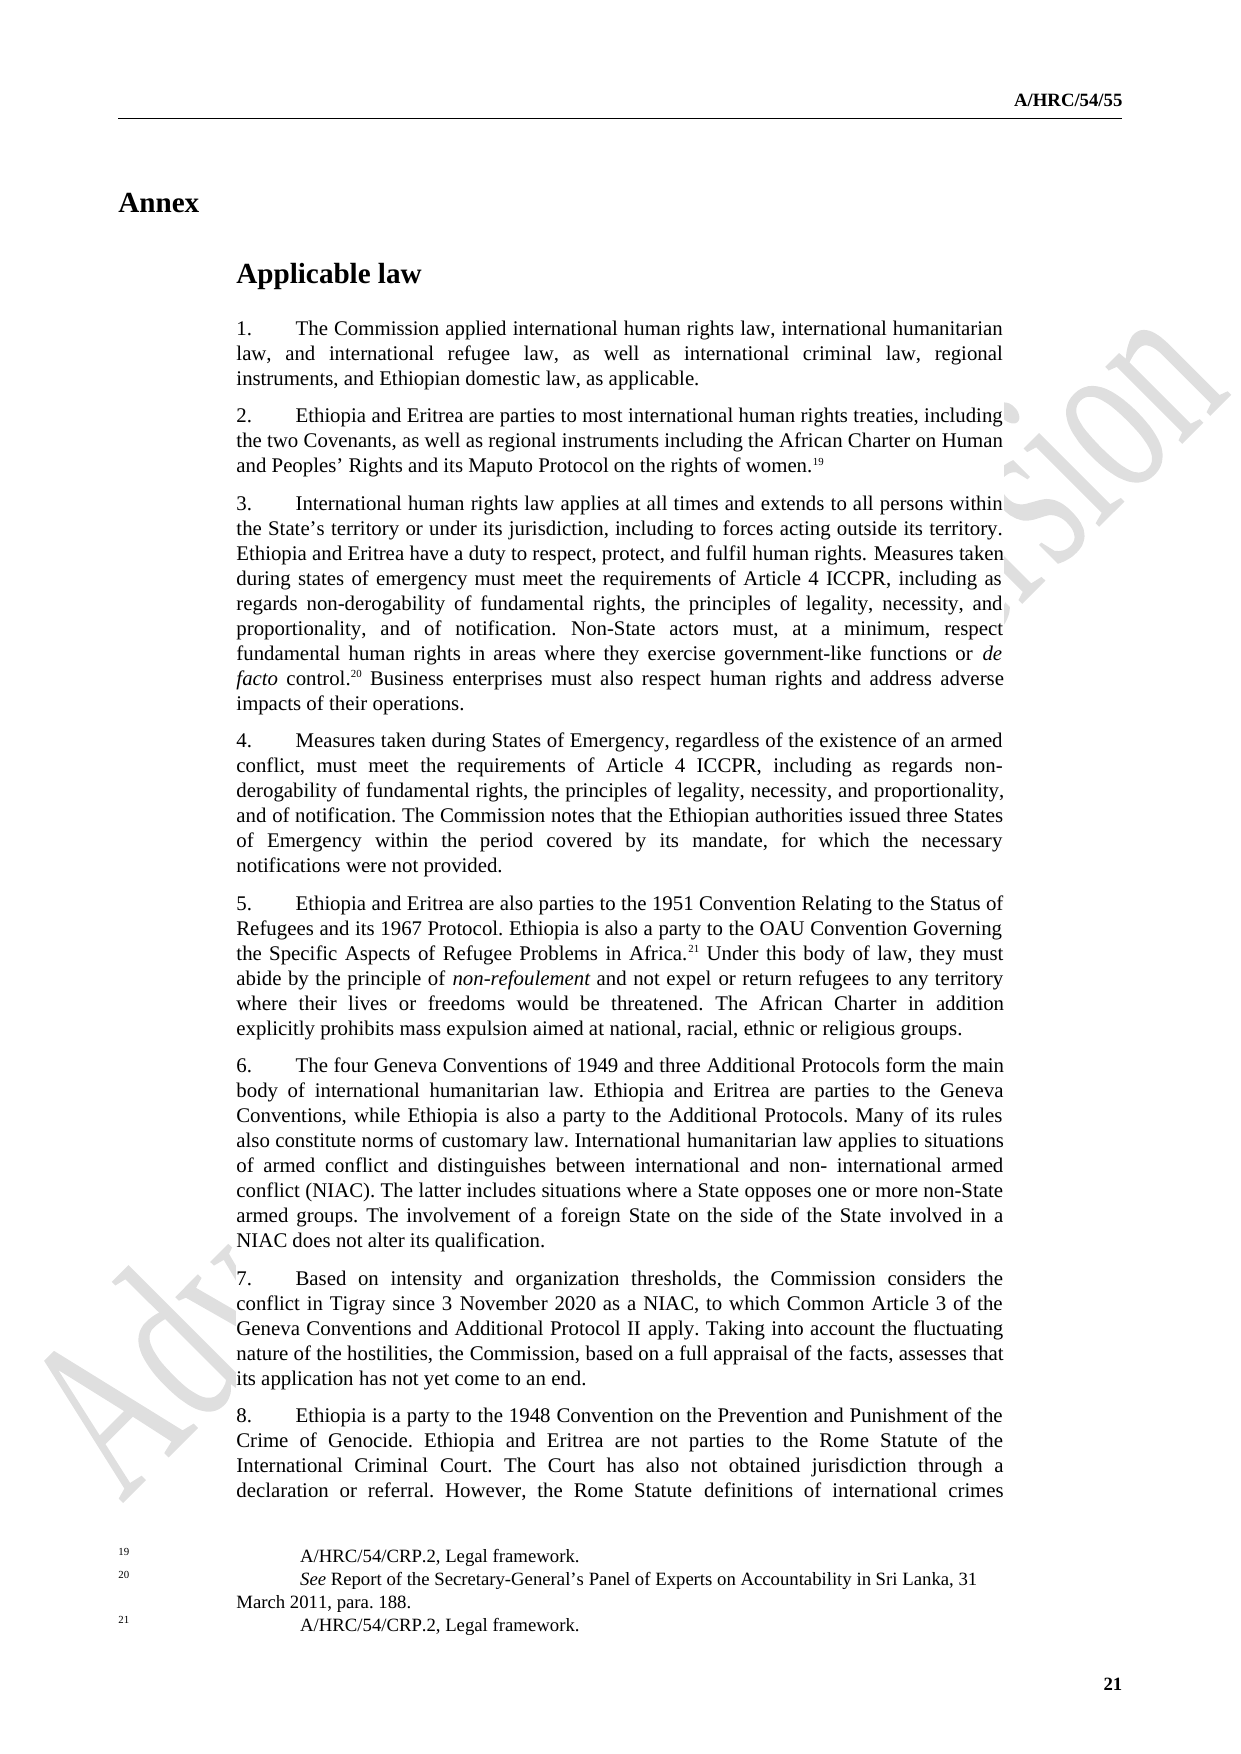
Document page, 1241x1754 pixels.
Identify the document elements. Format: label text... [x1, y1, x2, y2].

text 1. The Commission applied international human rights law, international humanitarian law, and international refugee law, as well as international criminal law, regional instruments, and Ethiopian domestic law, as applicable. [236, 315, 1004, 390]
text 3. International human rights law applies at all times and extends to all persons within the State’s territory or under its jurisdiction, including to forces acting outside its territory. Ethiopia and Eritrea have a duty to respect, protect, and fulfil human rights. Measures taken during states of emergency must meet the requirements of Article 4 ICCPR, including as regards non-derogability of fundamental rights, the principles of legality, necessity, and proportionality, and of notification. Non-State actors must, at a minimum, respect fundamental human rights in areas where they exercise government-like functions or de facto control. Business enterprises must also respect human rights and address adverse impacts of their operations. [236, 490, 1004, 715]
text 5. Ethiopia and Eritrea are also parties to the 1951 Convention Relating to the Status of Refugees and its 1967 Protocol. Ethiopia is also a party to the OAU Convention Governing the Specific Aspects of Refugee Problems in Africa. Under this body of law, they must abide by the principle of non-refoulement and not expel or return refugees to any territory where their lives or freedoms would be threatened. The African Charter in addition explicitly prohibits mass expulsion aimed at national, racial, ethnic or religious groups. [236, 890, 1004, 1040]
text Applicable law [118, 256, 1004, 290]
text 6. The four Geneva Conventions of 1949 and three Additional Protocols form the main body of international humanitarian law. Ethiopia and Eritrea are parties to the Geneva Conventions, while Ethiopia is also a party to the Additional Protocols. Many of its rules also constitute norms of customary law. International humanitarian law applies to situations of armed conflict and distinguishes between international and non- international armed conflict (NIAC). The latter includes situations where a State opposes one or more non-State armed groups. The involvement of a foreign State on the side of the State involved in a NIAC does not alter its qualification. [236, 1052, 1004, 1252]
text 7. Based on intensity and organization thresholds, the Commission considers the conflict in Tigray since 3 November 2020 as a NIAC, to which Common Article 3 of the Geneva Conventions and Additional Protocol II apply. Taking into account the fluctuating nature of the hostilities, the Commission, based on a full appraisal of the facts, assesses that its application has not yet come to an end. [236, 1265, 1004, 1390]
text Annex [118, 185, 1004, 219]
text 4. Measures taken during States of Emergency, regardless of the existence of an armed conflict, must meet the requirements of Article 4 ICCPR, including as regards non-derogability of fundamental rights, the principles of legality, necessity, and proportionality, and of notification. The Commission notes that the Ethiopian authorities issued three States of Emergency within the period covered by its mandate, for which the necessary notifications were not provided. [236, 727, 1004, 877]
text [236, 1402, 1004, 1502]
text 2. Ethiopia and Eritrea are parties to most international human rights treaties, including the two Covenants, as well as regional instruments including the African Charter on Human and Peoples’ Rights and its Maputo Protocol on the rights of women. [236, 402, 1004, 477]
